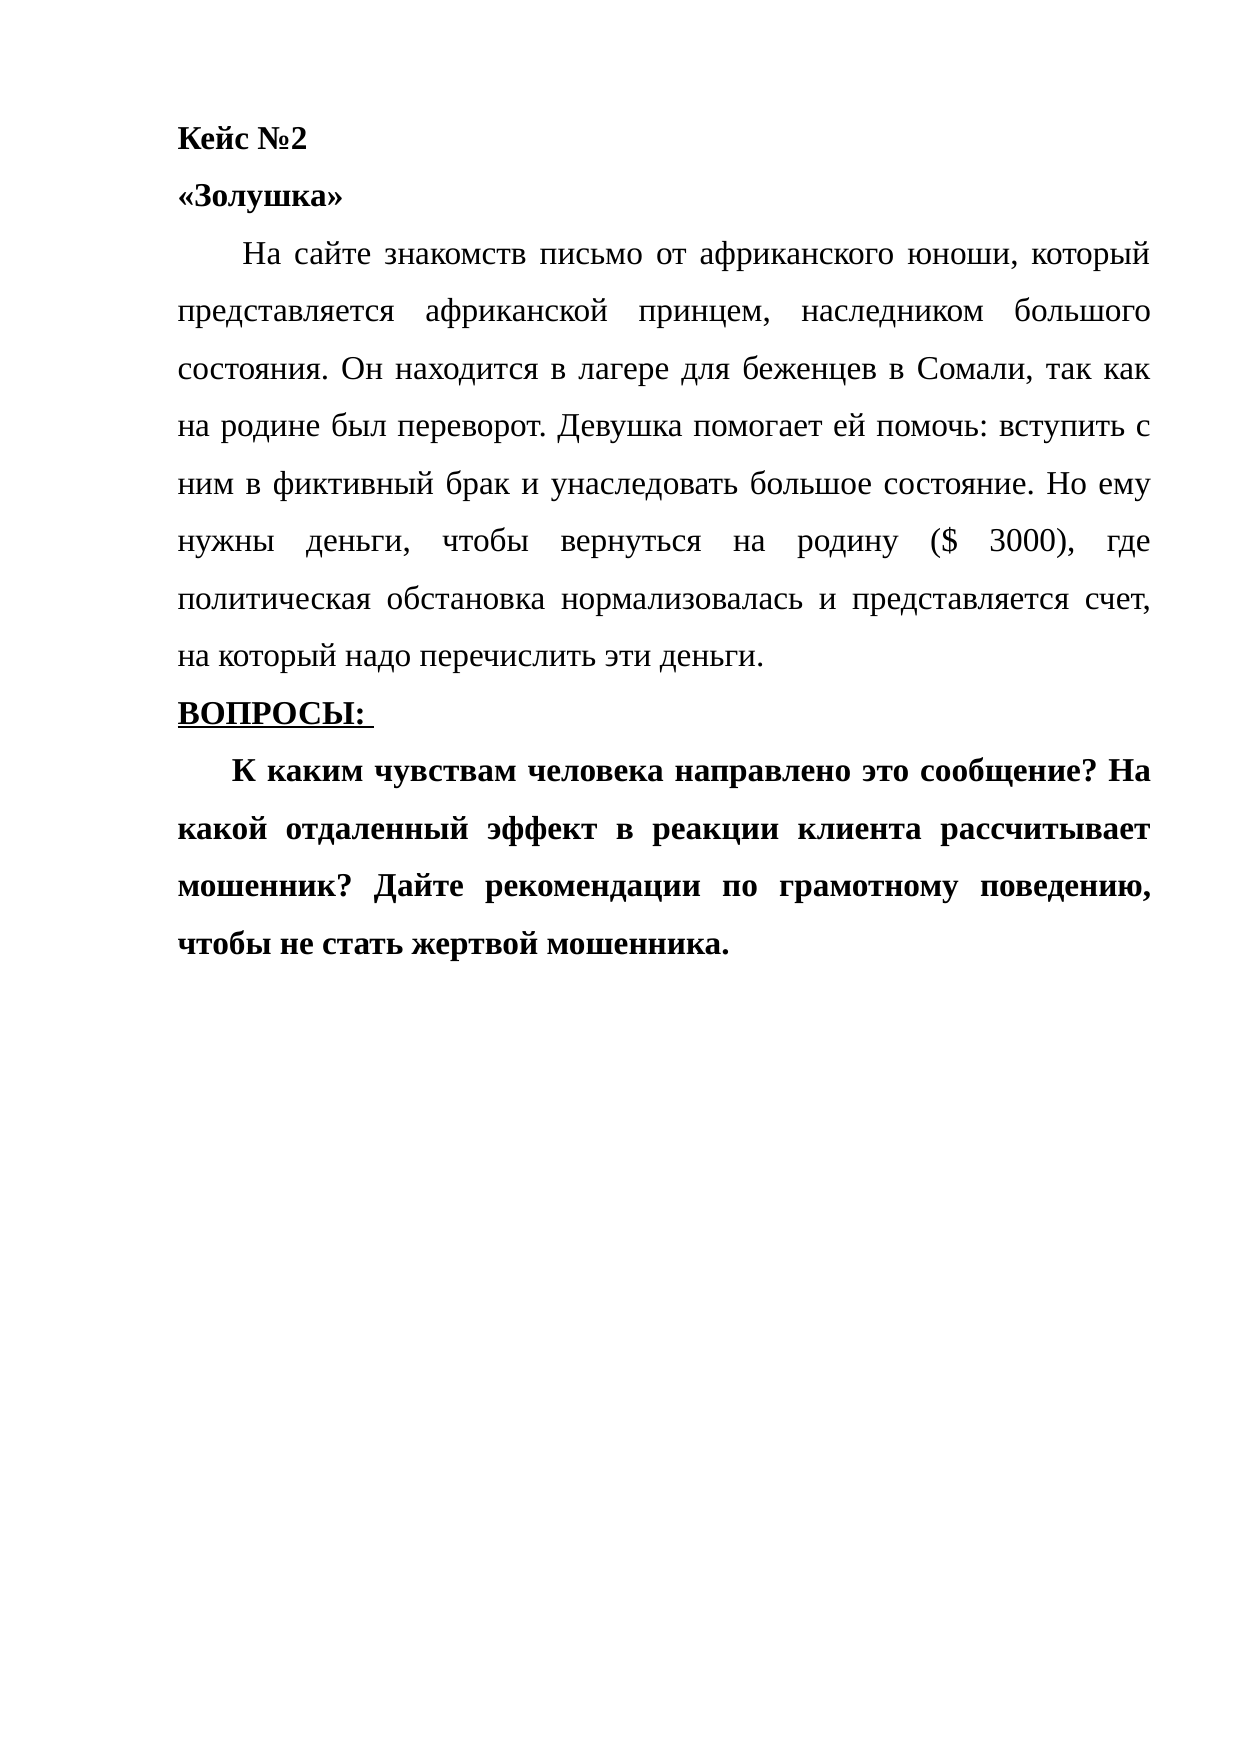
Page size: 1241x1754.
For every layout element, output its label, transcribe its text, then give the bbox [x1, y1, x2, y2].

text Кейс №2 [177, 118, 1152, 156]
text К каким чувствам человека направлено это сообщение? На какой отдаленный эффект в реакции клиента рассчитывает мошенник? Дайте рекомендации по грамотному поведению, чтобы не стать жертвой мошенника. [177, 751, 1152, 961]
text «Золушка» [177, 176, 1152, 214]
text ВОПРОСЫ: [177, 693, 1152, 731]
text На сайте знакомств письмо от африканского юноши, который представляется африканской принцем, наследником большого состояния. Он находится в лагере для беженцев в Сомали, так как на родине был переворот. Девушка помогает ей помочь: вступить с ним в фиктивный брак и унаследовать большое состояние. Но ему нужны деньги, чтобы вернуться на родину ($ 3000), где политическая обстановка нормализовалась и представляется счет, на который надо перечислить эти деньги. [177, 233, 1152, 674]
